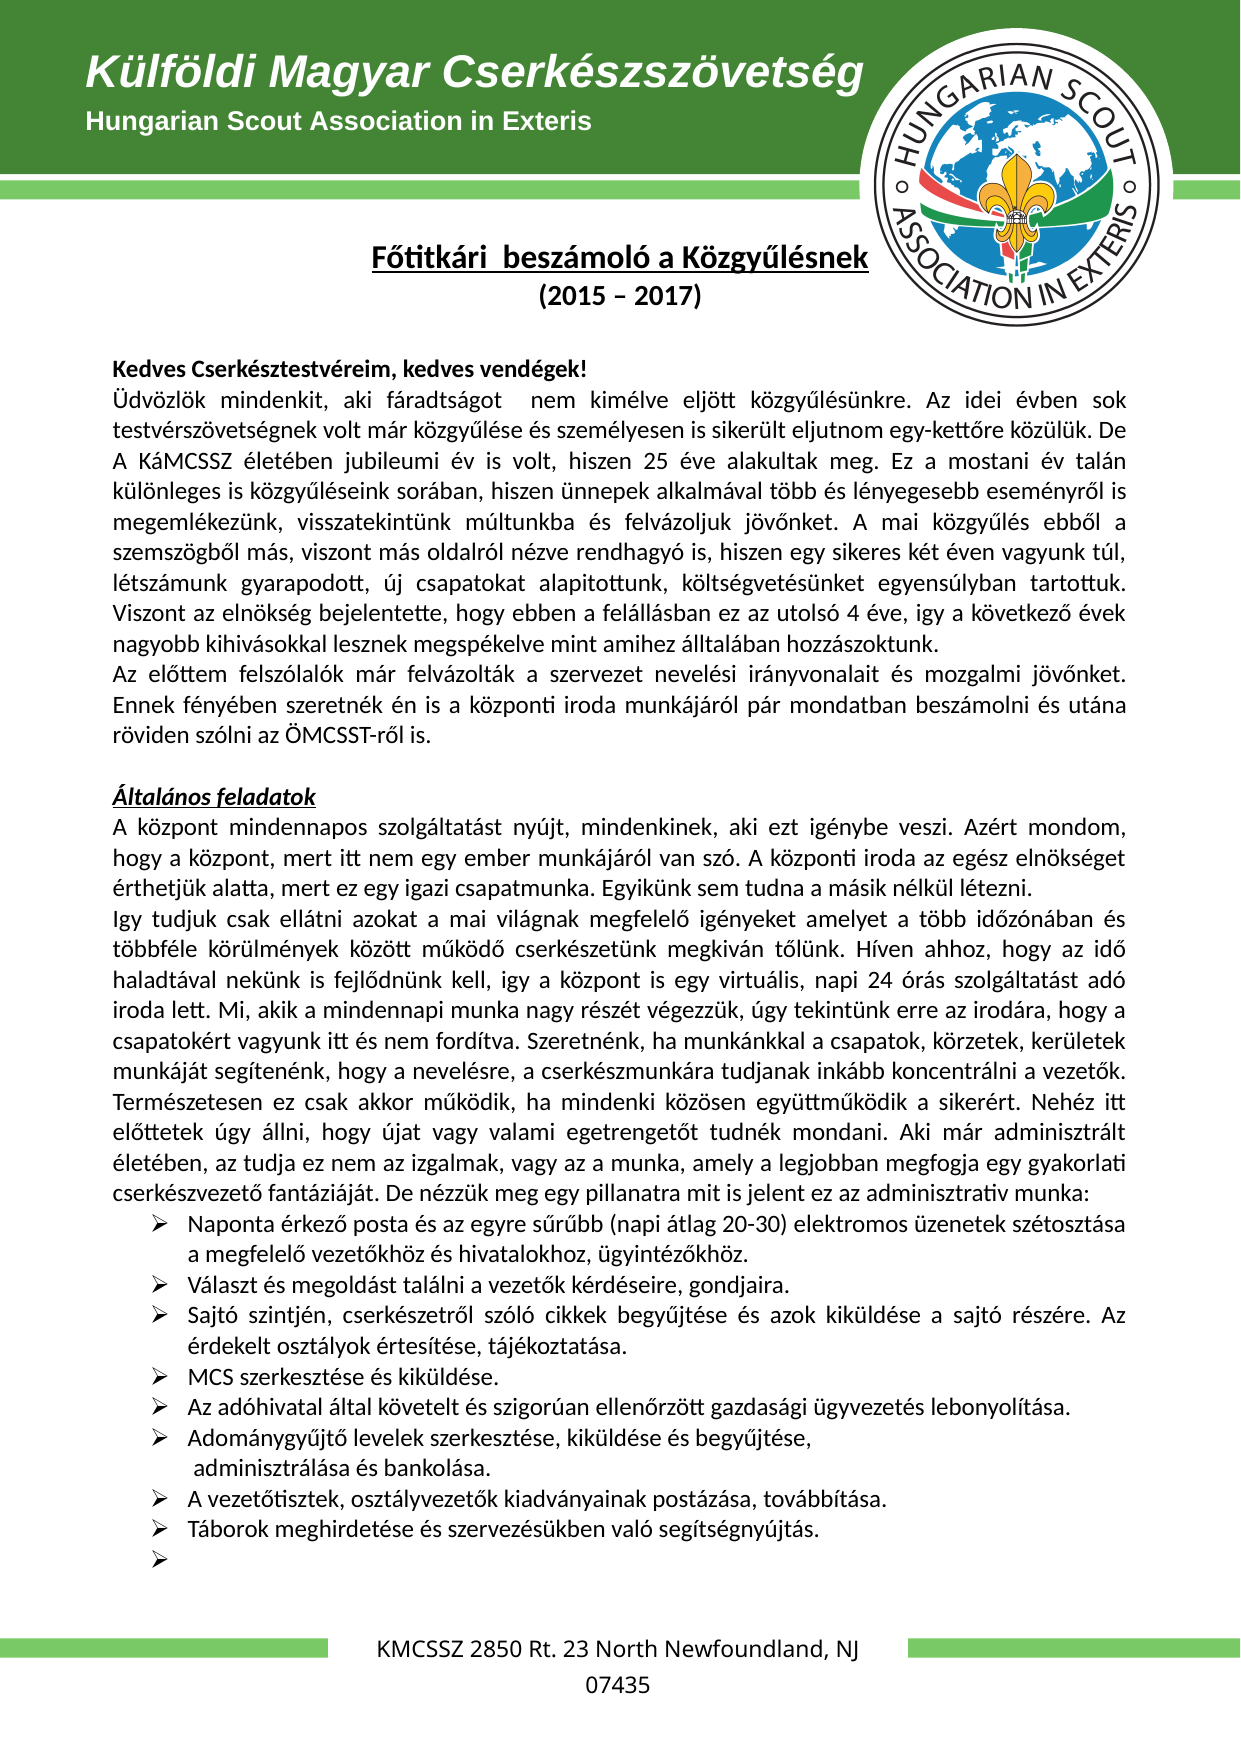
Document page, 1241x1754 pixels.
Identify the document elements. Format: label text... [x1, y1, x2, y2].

text Üdvözlök mindenkit, aki fáradtságot nem kimélve eljött közgyűlésünkre. Az idei évben sok testvérszövetségnek volt már közgyűlése és személyesen is sikerült eljutnom egy-kettőre közülük. De A KáMCSSZ életében jubileumi év is volt, hiszen 25 éve alakultak meg. Ez a mostani év talán különleges is közgyűléseink sorában, hiszen ünnepek alkalmával több és lényegesebb eseményről is megemlékezünk, visszatekintünk múltunkba és felvázoljuk jövőnket. A mai közgyűlés ebből a szemszögből más, viszont más oldalról nézve rendhagyó is, hiszen egy sikeres két éven vagyunk túl, létszámunk gyarapodott, új csapatokat alapitottunk, költségvetésünket egyensúlyban tartottuk. Viszont az elnökség bejelentette, hogy ebben a felállásban ez az utolsó 4 éve, igy a következő évek nagyobb kihivásokkal lesznek megspékelve mint amihez álltalában hozzászoktunk. [112, 384, 1128, 659]
text A központ mindennapos szolgáltatást nyújt, mindenkinek, aki ezt igénybe veszi. Azért mondom, hogy a központ, mert itt nem egy ember munkájáról van szó. A központi iroda az egész elnökséget érthetjük alatta, mert ez egy igazi csapatmunka. Egyikünk sem tudna a másik nélkül létezni. [112, 811, 1128, 903]
list A vezetőtisztek, osztályvezetők kiadványainak postázása, továbbítása. [150, 1483, 1128, 1513]
list MCS szerkesztése és kiküldése. [150, 1361, 1128, 1391]
list Választ és megoldást találni a vezetők kérdéseire, gondjaira. [150, 1269, 1128, 1299]
list Adománygyűjtő levelek szerkesztése, kiküldése és begyűjtése, adminisztrálása és bankolása. [150, 1422, 1128, 1483]
text (2015 – 2017) [112, 277, 1128, 313]
list Naponta érkező posta és az egyre sűrűbb (napi átlag 20-30) elektromos üzenetek szétosztása a megfelelő vezetőkhöz és hivatalokhoz, ügyintézőkhöz. [150, 1208, 1128, 1269]
picture [868, 37, 1165, 332]
list Az adóhivatal által követelt és szigorúan ellenőrzött gazdasági ügyvezetés lebonyolítása. [150, 1391, 1128, 1422]
list Sajtó szintjén, cserkészetről szóló cikkek begyűjtése és azok kiküldése a sajtó részére. Az érdekelt osztályok értesítése, tájékoztatása. [150, 1299, 1128, 1361]
text Igy tudjuk csak ellátni azokat a mai világnak megfelelő igényeket amelyet a több időzónában és többféle körülmények között működő cserkészetünk megkiván tőlünk. Híven ahhoz, hogy az idő haladtával nekünk is fejlődnünk kell, igy a központ is egy virtuális, napi 24 órás szolgáltatást adó iroda lett. Mi, akik a mindennapi munka nagy részét végezzük, úgy tekintünk erre az irodára, hogy a csapatokért vagyunk itt és nem fordítva. Szeretnénk, ha munkánkkal a csapatok, körzetek, kerületek munkáját segítenénk, hogy a nevelésre, a cserkészmunkára tudjanak inkább koncentrálni a vezetők. Természetesen ez csak akkor működik, ha mindenki közösen együttműködik a sikerért. Nehéz itt előttetek úgy állni, hogy újat vagy valami egetrengetőt tudnék mondani. Aki már adminisztrált életében, az tudja ez nem az izgalmak, vagy az a munka, amely a legjobban megfogja egy gyakorlati cserkészvezető fantáziáját. De nézzük meg egy pillanatra mit is jelent ez az adminisztrativ munka: [112, 903, 1128, 1208]
subtitle Általános feladatok [112, 781, 1128, 811]
subtitle Kedves Cserkésztestvéreim, kedves vendégek! [112, 353, 1128, 384]
text Főtitkári beszámoló a Közgyűlésnek [112, 236, 1128, 277]
list Táborok meghirdetése és szervezésükben való segítségnyújtás. [150, 1513, 1128, 1544]
text Az előttem felszólalók már felvázolták a szervezet nevelési irányvonalait és mozgalmi jövőnket. Ennek fényében szeretnék én is a központi iroda munkájáról pár mondatban beszámolni és utána röviden szólni az ÖMCSST-ről is. [112, 659, 1128, 750]
